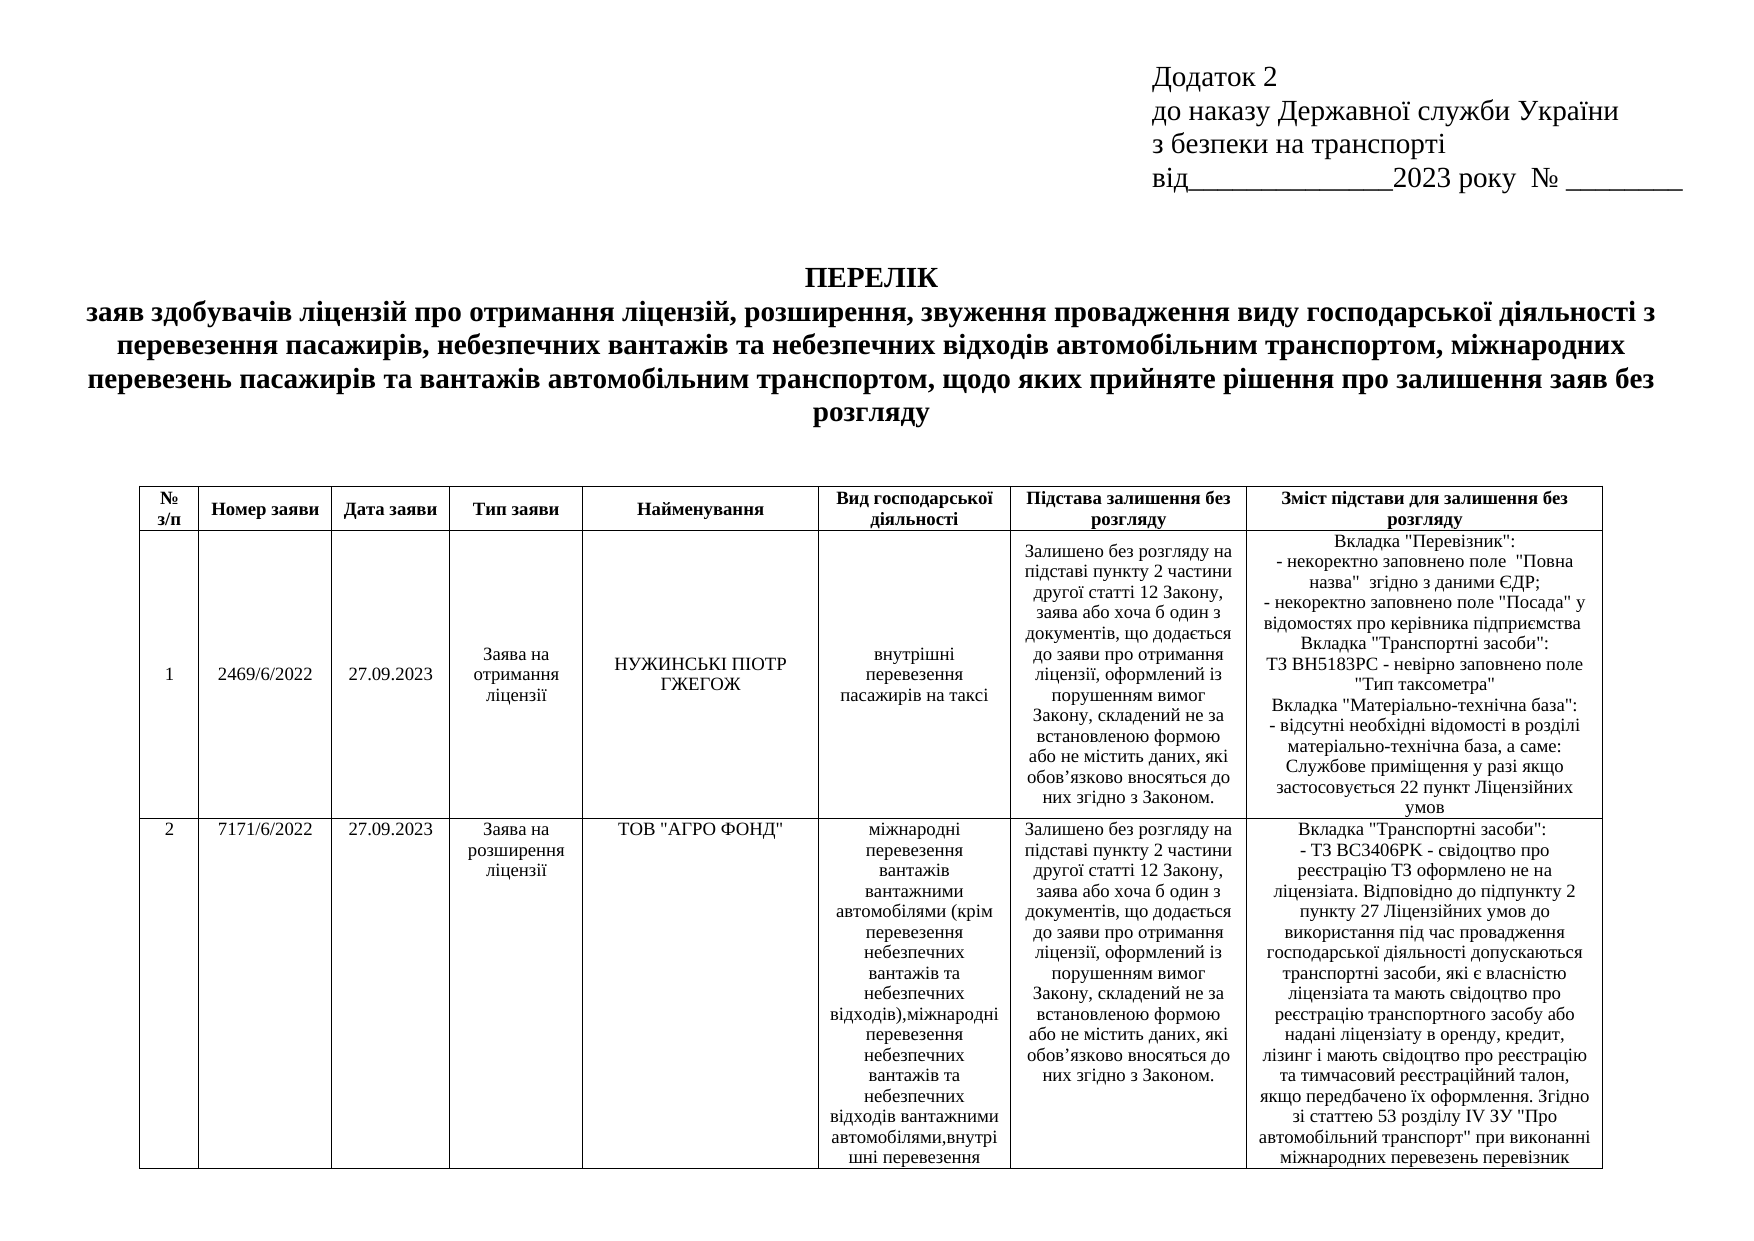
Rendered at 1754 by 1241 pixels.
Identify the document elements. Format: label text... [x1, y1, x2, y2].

table_header Тип заяви [450, 487, 582, 530]
text заяв здобувачів ліцензій про отримання ліцензій, розширення, звуження провадження виду господарської діяльності з перевезення пасажирів, небезпечних вантажів та небезпечних відходів автомобільним транспортом, міжнародних перевезень пасажирів та вантажів автомобільним транспортом, щодо яких прийняте рішення про залишення заяв без розгляду [59, 294, 1683, 428]
table_cell Вкладка "Перевізник": - некоректно заповнено поле "Повна назва" згідно з даними ЄДР; - некоректно заповнено поле "Посада" у відомостях про керівника підприємства Вкладка "Транспортні засоби": ТЗ BH5183PC - невірно заповнено поле "Тип таксометра" Вкладка "Матеріально-технічна база": - відсутні необхідні відомості в розділі матеріально-технічна база, а саме: Службове приміщення у разі якщо застосовується 22 пункт Ліцензійних умов [1247, 531, 1602, 818]
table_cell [450, 819, 582, 1168]
table_header Найменування [583, 487, 818, 530]
table_cell 1 [140, 531, 198, 818]
text до наказу Державної служби України [1152, 93, 1683, 126]
table_cell НУЖИНСЬКI ПIОТР ГЖЕГОЖ [583, 531, 818, 818]
table_cell 2 [140, 819, 198, 1168]
table_cell 2469/6/2022 [199, 531, 331, 818]
table_header Вид господарської діяльності [819, 487, 1010, 530]
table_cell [1247, 819, 1602, 1168]
table_header Номер заяви [199, 487, 331, 530]
table_header Дата заяви [332, 487, 449, 530]
table_cell Заява на отримання ліцензії [450, 531, 582, 818]
table_header Зміст підстави для залишення без розгляду [1247, 487, 1602, 530]
table_cell внутрішні перевезення пасажирів на таксі [819, 531, 1010, 818]
table_cell 27.09.2023 [332, 531, 449, 818]
table_cell 7171/6/2022 [199, 819, 331, 1168]
text з безпеки на транспорті від______________2023 року № ________ [1152, 126, 1683, 193]
table_cell ТОВ "АГРО ФОНД" [583, 819, 818, 1168]
table_header Підстава залишення без розгляду [1011, 487, 1246, 530]
text Додаток 2 [1152, 59, 1683, 93]
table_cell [1011, 819, 1246, 1168]
table_cell 27.09.2023 [332, 819, 449, 1168]
text ПЕРЕЛІК [59, 260, 1683, 294]
table_header № з/п [140, 487, 198, 530]
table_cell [819, 819, 1010, 1168]
